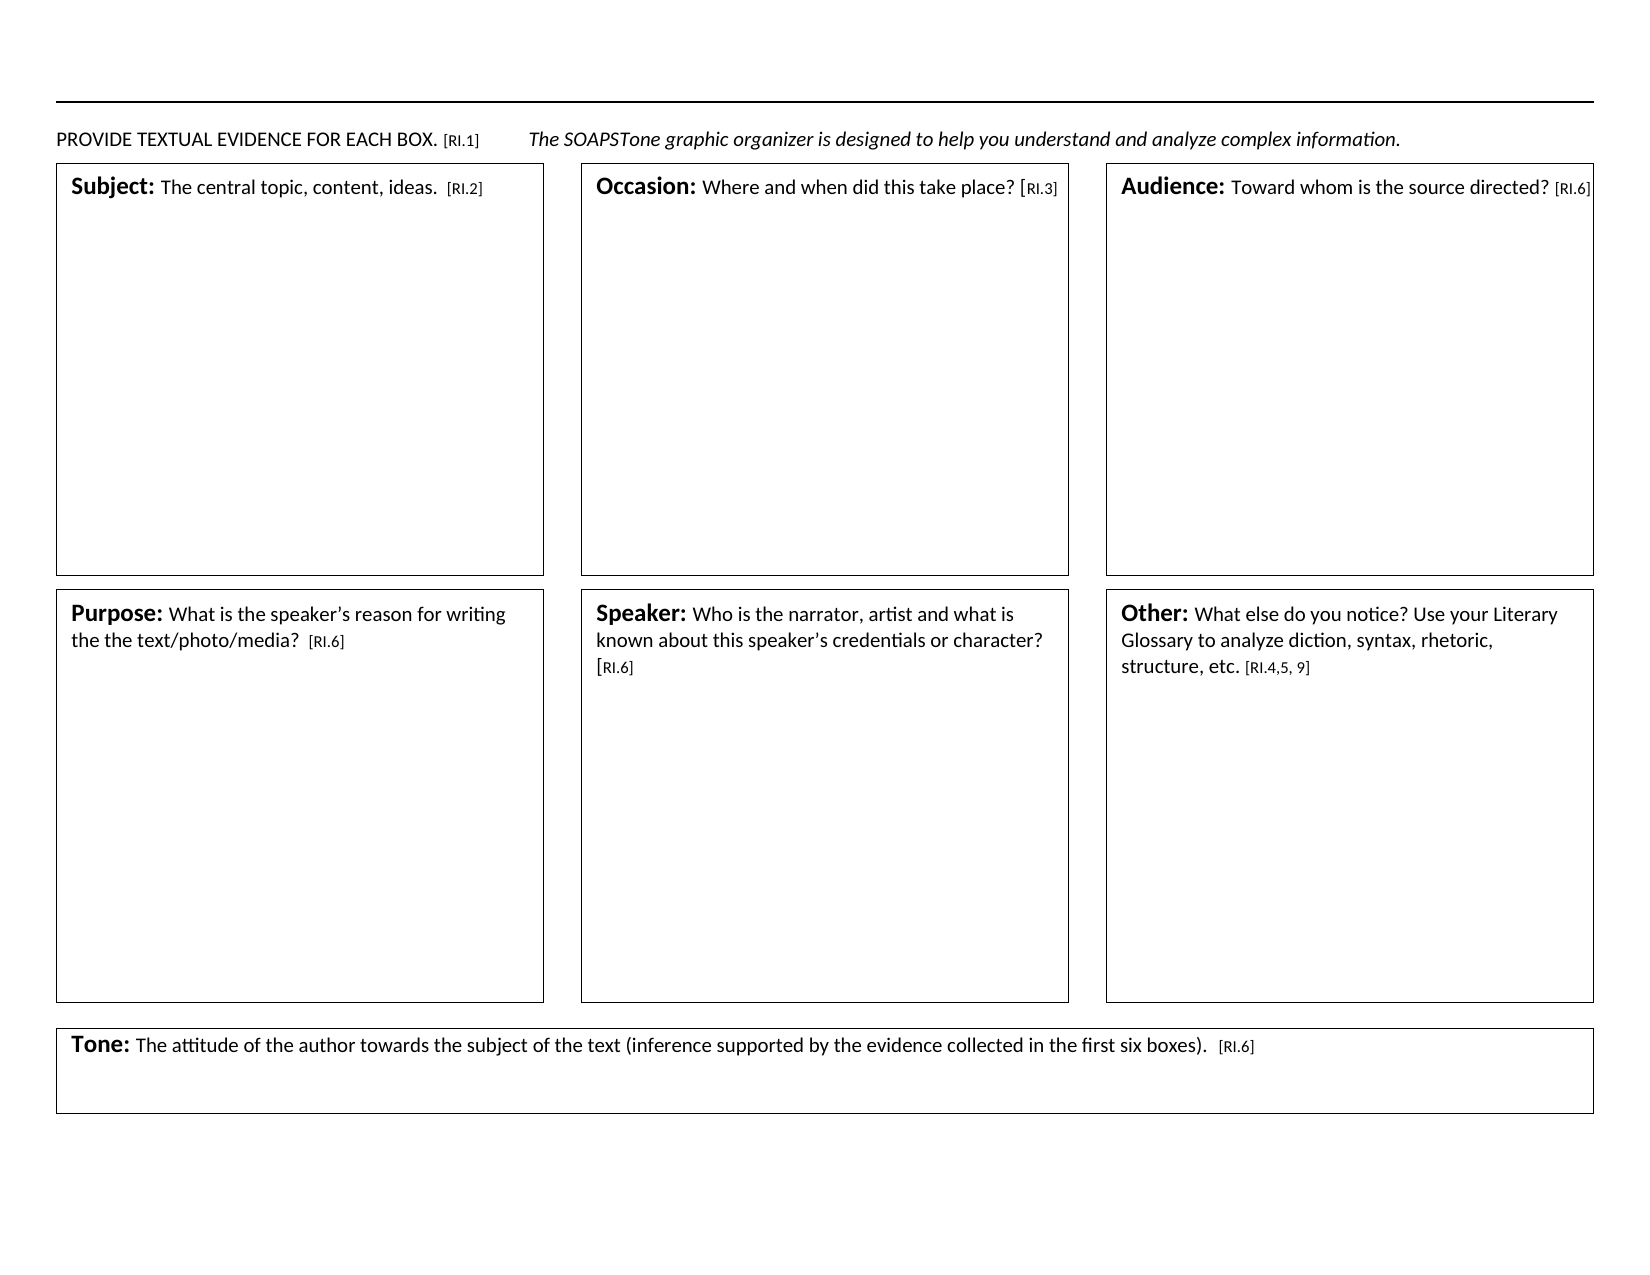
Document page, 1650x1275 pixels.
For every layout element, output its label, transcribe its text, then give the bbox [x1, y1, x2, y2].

text PROVIDE TEXTUAL EVIDENCE FOR EACH BOX. [RI.1] The SOAPSTone graphic organizer is designed to help you understand and analyze complex information. [56, 126, 1575, 151]
